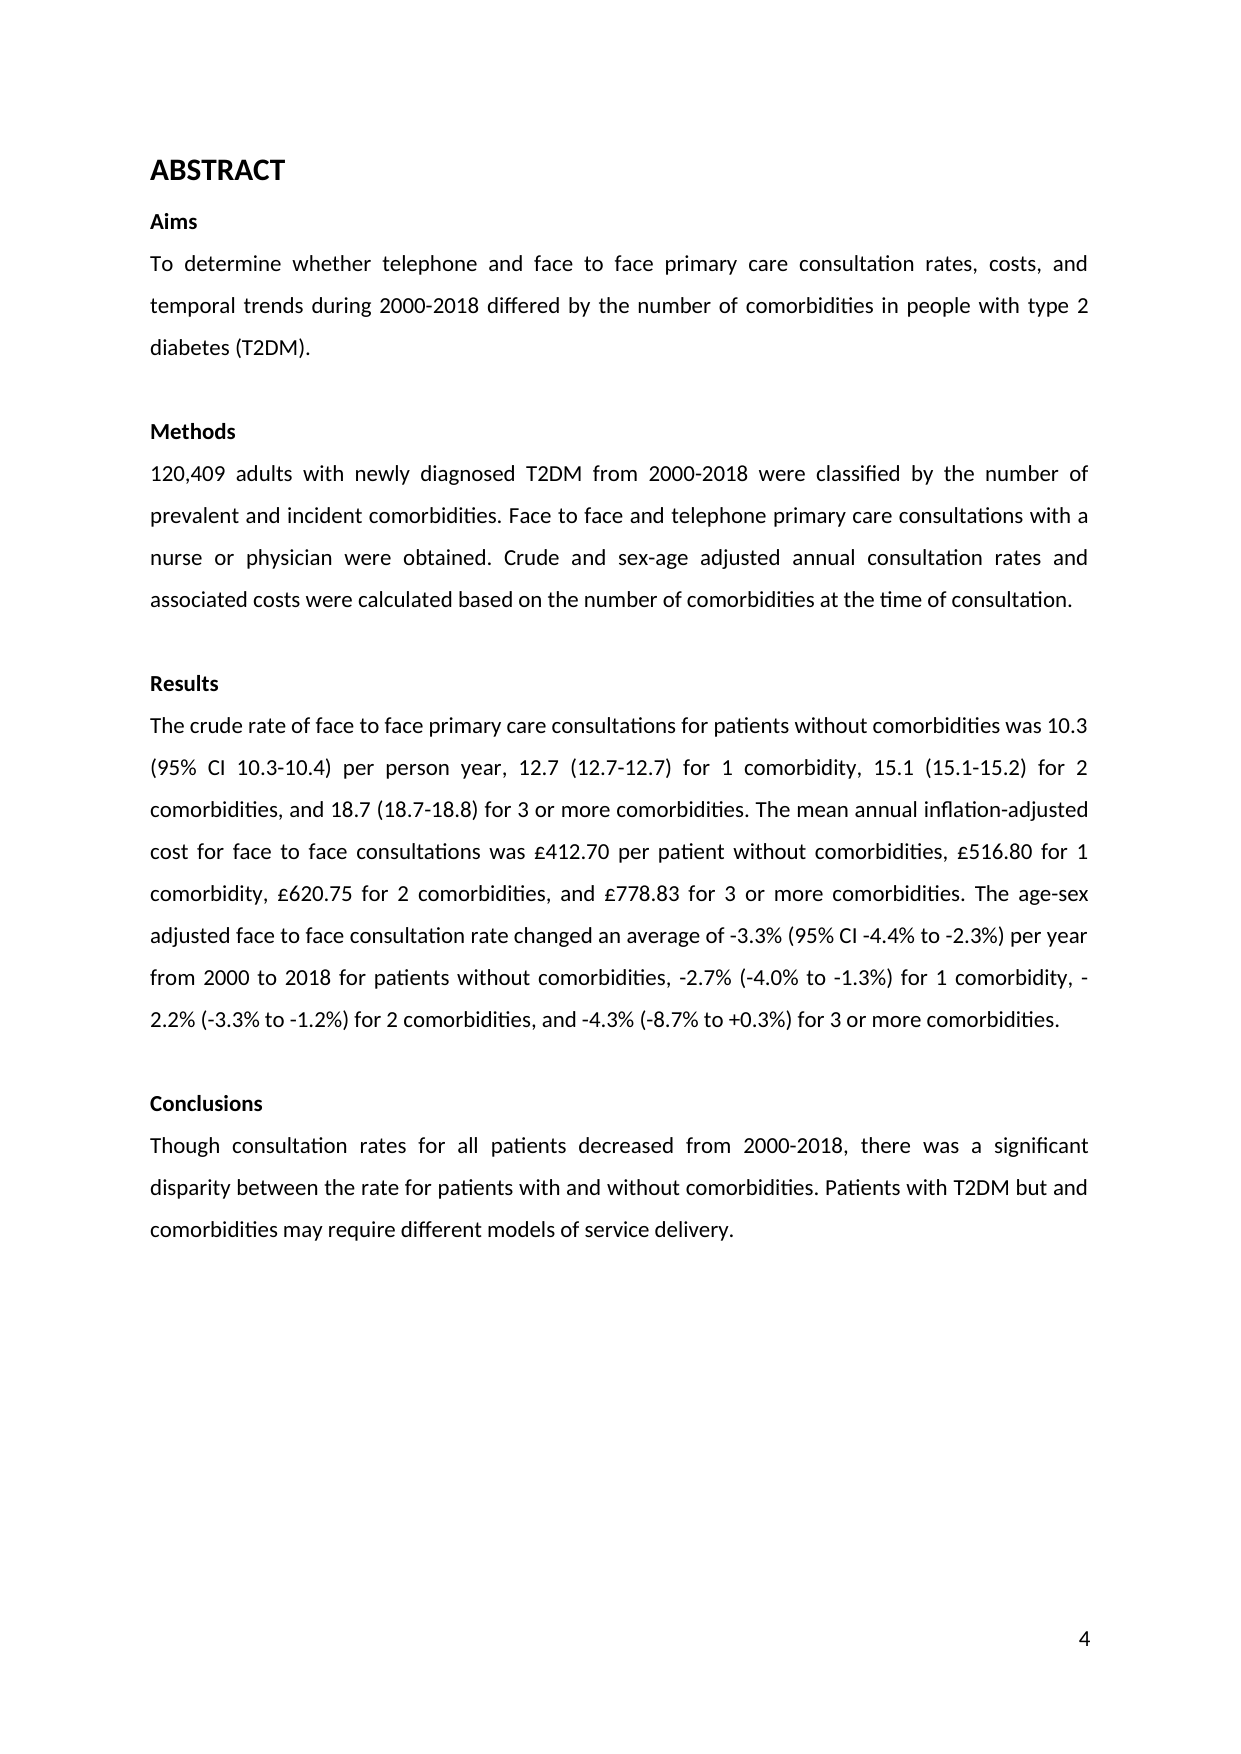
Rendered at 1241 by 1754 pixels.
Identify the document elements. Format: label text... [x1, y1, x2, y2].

text Results [150, 669, 1090, 697]
text ABSTRACT [150, 150, 1090, 188]
text Conclusions [150, 1089, 1090, 1117]
text The crude rate of face to face primary care consultations for patients without comorbidities was 10.3 (95% CI 10.3-10.4) per person year, 12.7 (12.7-12.7) for 1 comorbidity, 15.1 (15.1-15.2) for 2 comorbidities, and 18.7 (18.7-18.8) for 3 or more comorbidities. The mean annual inflation-adjusted cost for face to face consultations was £412.70 per patient without comorbidities, £516.80 for 1 comorbidity, £620.75 for 2 comorbidities, and £778.83 for 3 or more comorbidities. The age-sex adjusted face to face consultation rate changed an average of -3.3% (95% CI -4.4% to -2.3%) per year from 2000 to 2018 for patients without comorbidities, -2.7% (-4.0% to -1.3%) for 1 comorbidity, -2.2% (-3.3% to -1.2%) for 2 comorbidities, and -4.3% (-8.7% to +0.3%) for 3 or more comorbidities. [150, 711, 1090, 1033]
text Aims [150, 207, 1090, 235]
text Methods [150, 417, 1090, 445]
text To determine whether telephone and face to face primary care consultation rates, costs, and temporal trends during 2000-2018 differed by the number of comorbidities in people with type 2 diabetes (T2DM). [150, 249, 1090, 361]
text Though consultation rates for all patients decreased from 2000-2018, there was a significant disparity between the rate for patients with and without comorbidities. Patients with T2DM but and comorbidities may require different models of service delivery. [150, 1131, 1090, 1243]
text 120,409 adults with newly diagnosed T2DM from 2000-2018 were classified by the number of prevalent and incident comorbidities. Face to face and telephone primary care consultations with a nurse or physician were obtained. Crude and sex-age adjusted annual consultation rates and associated costs were calculated based on the number of comorbidities at the time of consultation. [150, 459, 1090, 613]
